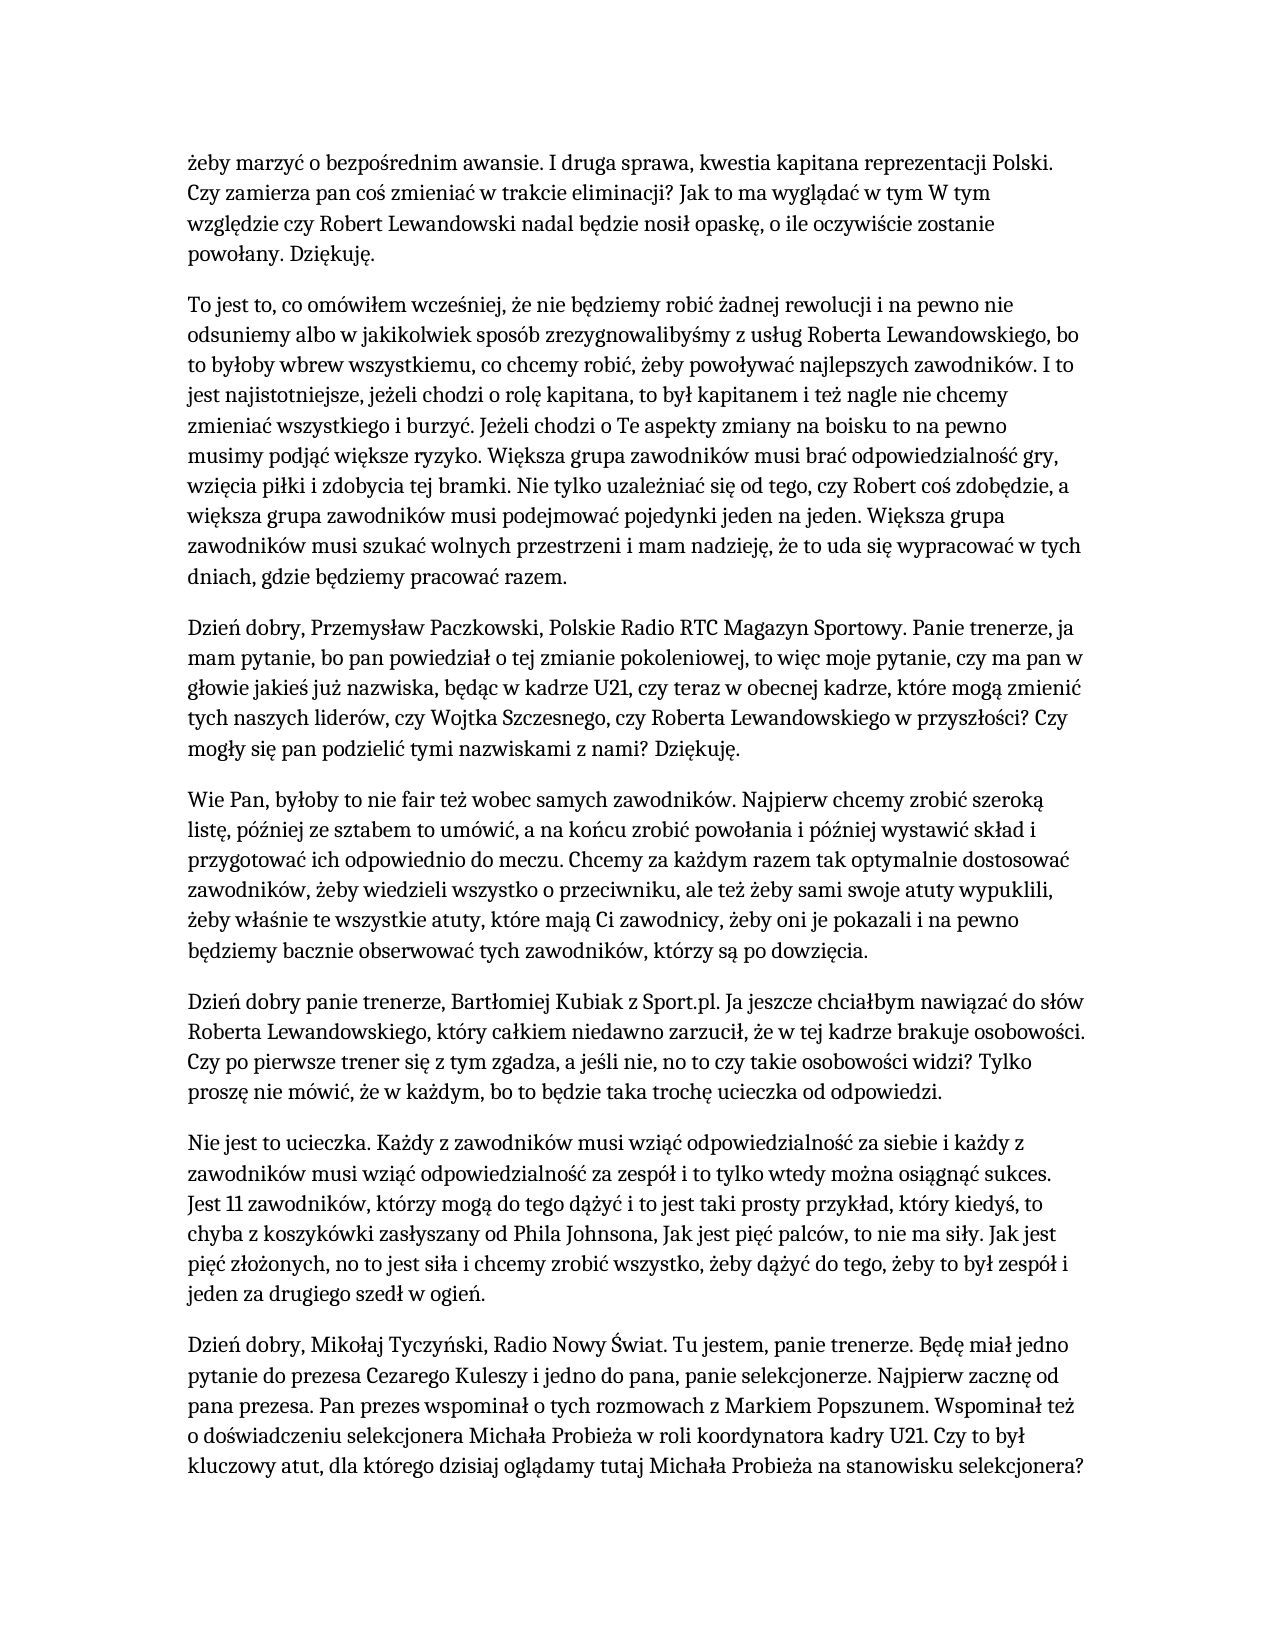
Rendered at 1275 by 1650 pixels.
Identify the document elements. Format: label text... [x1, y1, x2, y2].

text Dzień dobry, Przemysław Paczkowski, Polskie Radio RTC Magazyn Sportowy. Panie trenerze, ja mam pytanie, bo pan powiedział o tej zmianie pokoleniowej, to więc moje pytanie, czy ma pan w głowie jakieś już nazwiska, będąc w kadrze U21, czy teraz w obecnej kadrze, które mogą zmienić tych naszych liderów, czy Wojtka Szczesnego, czy Roberta Lewandowskiego w przyszłości? Czy mogły się pan podzielić tymi nazwiskami z nami? Dziękuję. [187, 614, 1087, 762]
text Dzień dobry panie trenerze, Bartłomiej Kubiak z Sport.pl. Ja jeszcze chciałbym nawiązać do słów Roberta Lewandowskiego, który całkiem niedawno zarzucił, że w tej kadrze brakuje osobowości. Czy po pierwsze trener się z tym zgadza, a jeśli nie, no to czy takie osobowości widzi? Tylko proszę nie mówić, że w każdym, bo to będzie taka trochę ucieczka od odpowiedzi. [187, 988, 1087, 1106]
text Dzień dobry, Mikołaj Tyczyński, Radio Nowy Świat. Tu jestem, panie trenerze. Będę miał jedno pytanie do prezesa Cezarego Kuleszy i jedno do pana, panie selekcjonerze. Najpierw zacznę od pana prezesa. Pan prezes wspominał o tych rozmowach z Markiem Popszunem. Wspominał też o doświadczeniu selekcjonera Michała Probieża w roli koordynatora kadry U21. Czy to był kluczowy atut, dla którego dzisiaj oglądamy tutaj Michała Probieża na stanowisku selekcjonera? [187, 1332, 1087, 1479]
text Wie Pan, byłoby to nie fair też wobec samych zawodników. Najpierw chcemy zrobić szeroką listę, później ze sztabem to umówić, a na końcu zrobić powołania i później wystawić skład i przygotować ich odpowiednio do meczu. Chcemy za każdym razem tak optymalnie dostosować zawodników, żeby wiedzieli wszystko o przeciwniku, ale też żeby sami swoje atuty wypuklili, żeby właśnie te wszystkie atuty, które mają Ci zawodnicy, żeby oni je pokazali i na pewno będziemy bacznie obserwować tych zawodników, którzy są po dowzięcia. [187, 786, 1087, 964]
text Nie jest to ucieczka. Każdy z zawodników musi wziąć odpowiedzialność za siebie i każdy z zawodników musi wziąć odpowiedzialność za zespół i to tylko wtedy można osiągnąć sukces. Jest 11 zawodników, którzy mogą do tego dążyć i to jest taki prosty przykład, który kiedyś, to chyba z koszykówki zasłyszany od Phila Johnsona, Jak jest pięć palców, to nie ma siły. Jak jest pięć złożonych, no to jest siła i chcemy zrobić wszystko, żeby dążyć do tego, żeby to był zespół i jeden za drugiego szedł w ogień. [187, 1130, 1087, 1308]
text To jest to, co omówiłem wcześniej, że nie będziemy robić żadnej rewolucji i na pewno nie odsuniemy albo w jakikolwiek sposób zrezygnowalibyśmy z usług Roberta Lewandowskiego, bo to byłoby wbrew wszystkiemu, co chcemy robić, żeby powoływać najlepszych zawodników. I to jest najistotniejsze, jeżeli chodzi o rolę kapitana, to był kapitanem i też nagle nie chcemy zmieniać wszystkiego i burzyć. Jeżeli chodzi o Te aspekty zmiany na boisku to na pewno musimy podjąć większe ryzyko. Większa grupa zawodników musi brać odpowiedzialność gry, wzięcia piłki i zdobycia tej bramki. Nie tylko uzależniać się od tego, czy Robert coś zdobędzie, a większa grupa zawodników musi podejmować pojedynki jeden na jeden. Większa grupa zawodników musi szukać wolnych przestrzeni i mam nadzieję, że to uda się wypracować w tych dniach, gdzie będziemy pracować razem. [187, 292, 1087, 590]
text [187, 150, 1087, 267]
